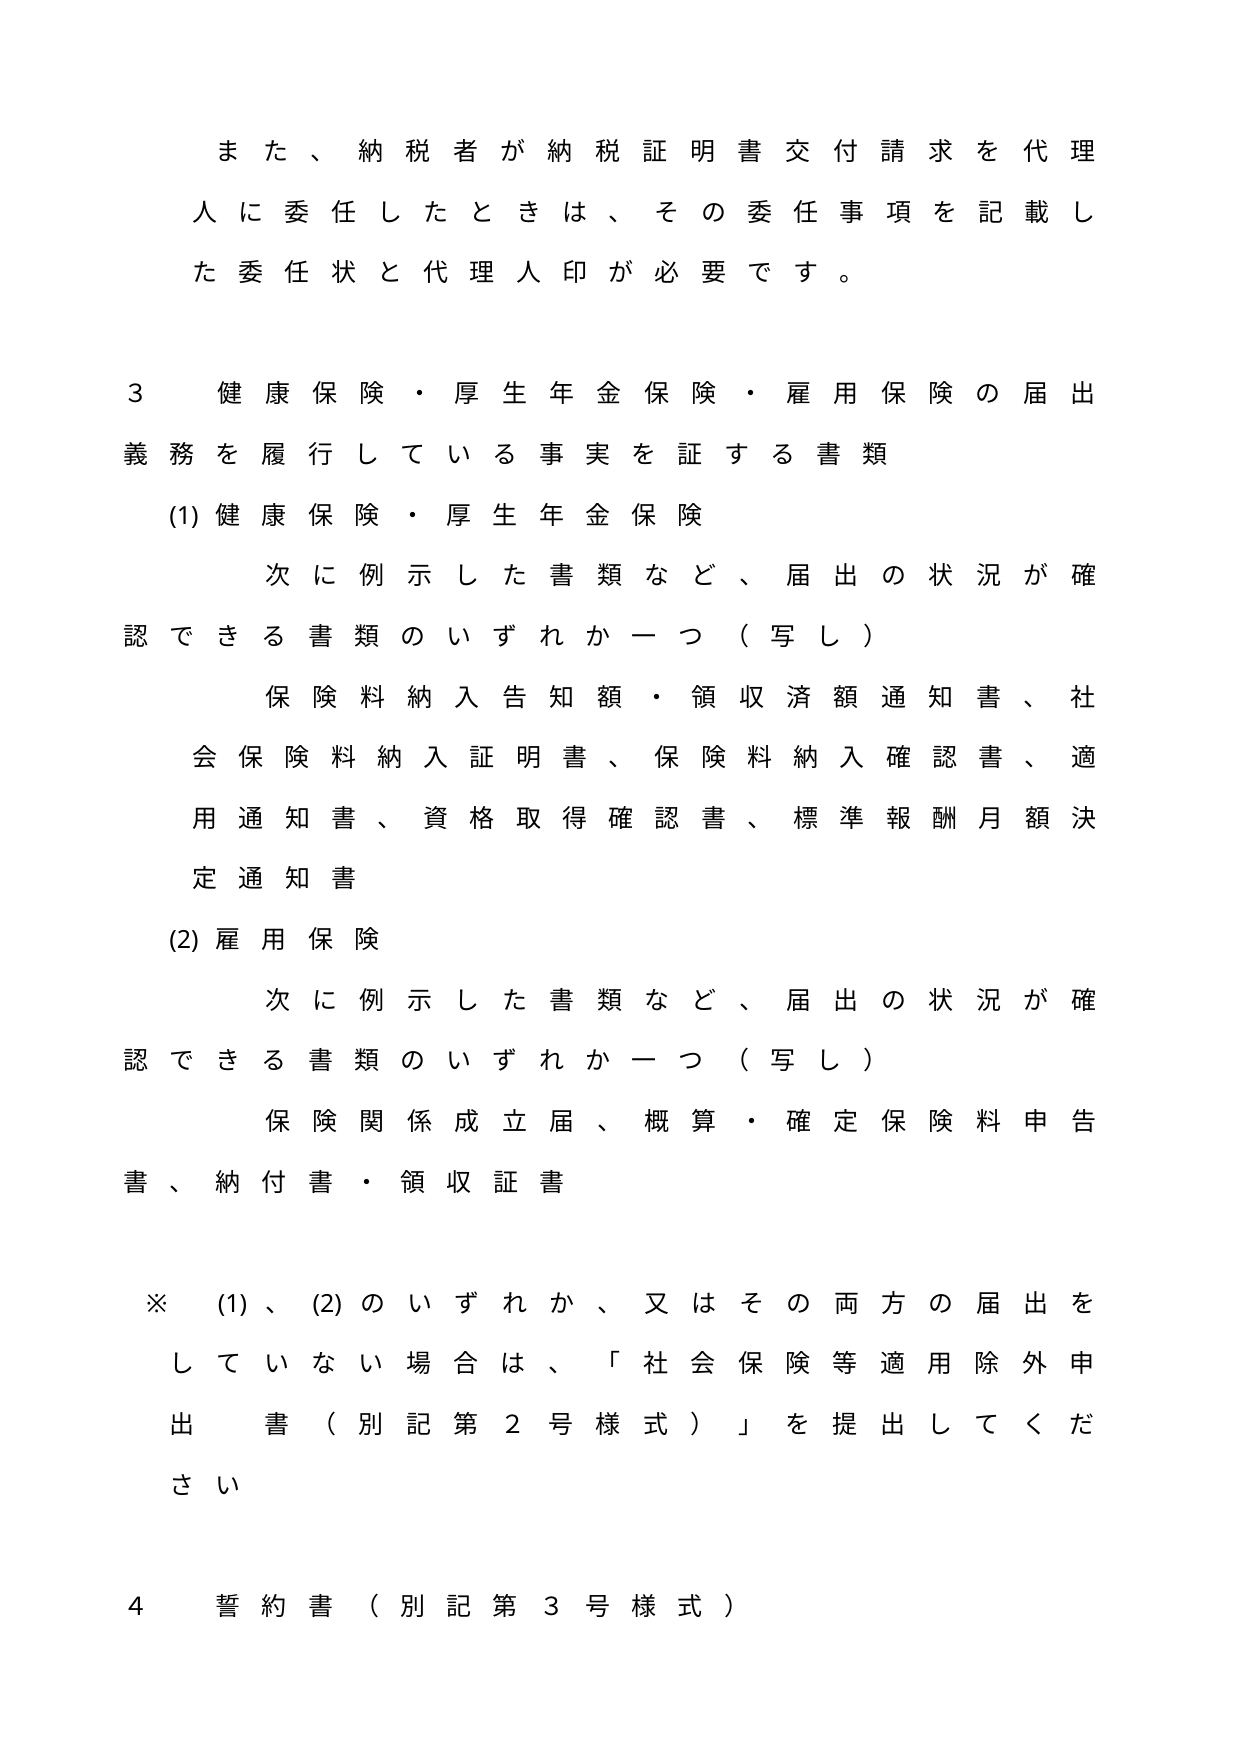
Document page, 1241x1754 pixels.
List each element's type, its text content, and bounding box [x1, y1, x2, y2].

text また、納税者が納税証明書交付請求を代理人に委任したときは、その委任事項を記載した委任状と代理人印が必要です。 [183, 119, 1117, 301]
text 次に例示した書類など、届出の状況が確認できる書類のいずれか一つ（写し） [123, 543, 1117, 665]
text 保険料納入告知額・領収済額通知書、社会保険料納入証明書、保険料納入確認書、適用通知書、資格取得確認書、標準報酬月額決定通知書 [123, 665, 1117, 907]
text 保険関係成立届、概算・確定保険料申告書、納付書・領収証書 [123, 1089, 1117, 1210]
text (2) 雇用保険 [123, 907, 1117, 968]
text ３ 健康保険・厚生年金保険・雇用保険の届出義務を履行している事実を証する書類 [123, 362, 1117, 483]
text (1) 健康保険・厚生年金保険 [123, 483, 1117, 543]
text ４ 誓約書（別記第３号様式） [123, 1574, 1117, 1635]
text ※ (1)、(2)のいずれか、又はその両方の届出をしていない場合は、「社会保険等適用除外申出 書（別記第２号様式）」を提出してください [143, 1271, 1117, 1513]
text 次に例示した書類など、届出の状況が確認できる書類のいずれか一つ（写し） [123, 968, 1117, 1089]
